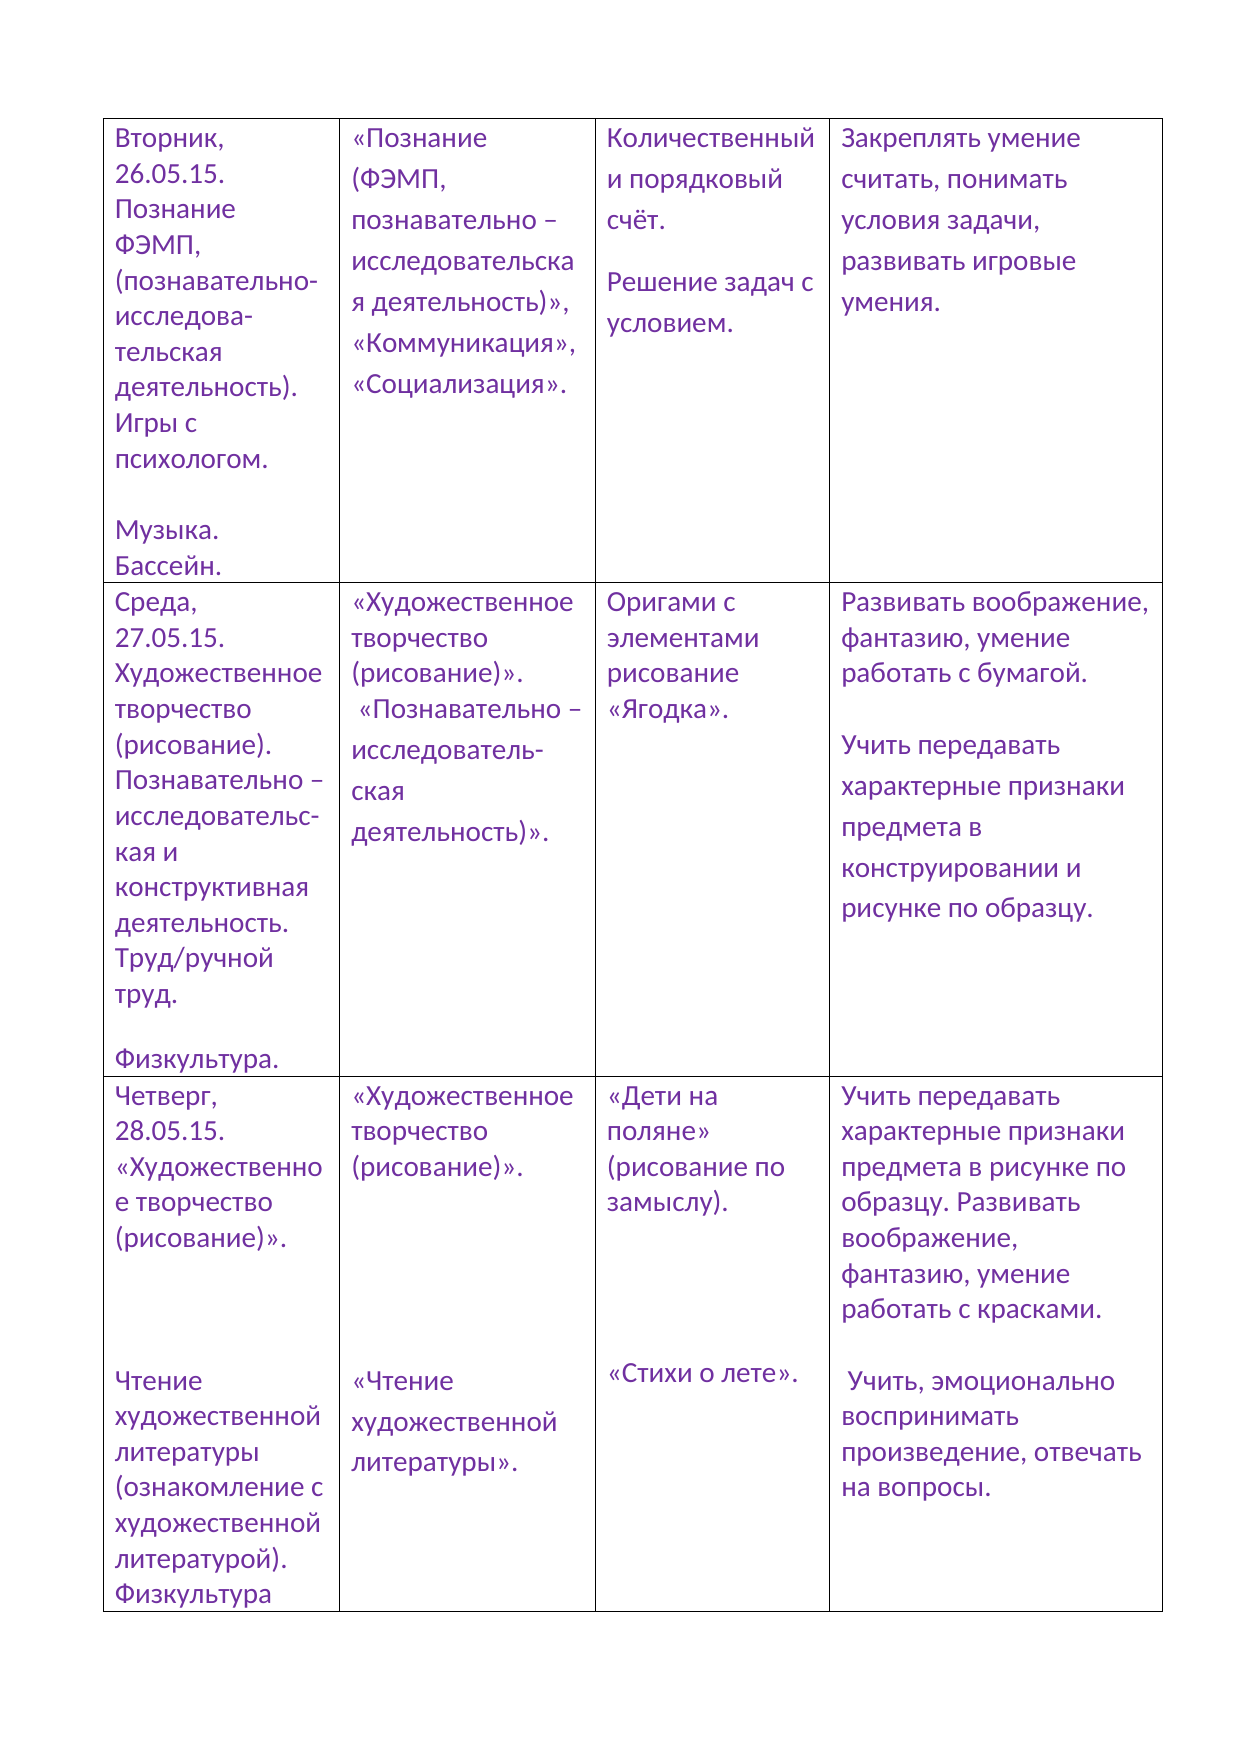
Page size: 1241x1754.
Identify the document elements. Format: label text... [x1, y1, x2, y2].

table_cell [596, 1077, 829, 1611]
table_cell Оригами с элементами рисование «Ягодка». [596, 583, 829, 1076]
table_cell Среда, 27.05.15. Художественное творчество (рисование). Познавательно – исследовательс-кая и конструктивная деятельность. Труд/ручной труд. Физкультура. [104, 583, 339, 1076]
table_cell «Познание (ФЭМП, познавательно – исследовательская деятельность)», «Коммуникация», «Социализация». [340, 119, 595, 582]
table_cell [340, 1077, 595, 1611]
table_cell Закреплять умение считать, понимать условия задачи, развивать игровые умения. [830, 119, 1162, 582]
table_cell Количественный и порядковый счёт. Решение задач с условием. [596, 119, 829, 582]
table_cell Развивать воображение, фантазию, умение работать с бумагой. Учить передавать характерные признаки предмета в конструировании и рисунке по образцу. [830, 583, 1162, 1076]
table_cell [104, 1077, 339, 1611]
table_cell Вторник, 26.05.15. Познание ФЭМП, (познавательно-исследова-тельская деятельность). Игры с психологом. Музыка. Бассейн. [104, 119, 339, 582]
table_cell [830, 1077, 1162, 1611]
table_cell «Художественное творчество (рисование)». «Познавательно – исследователь-ская деятельность)». [340, 583, 595, 1076]
